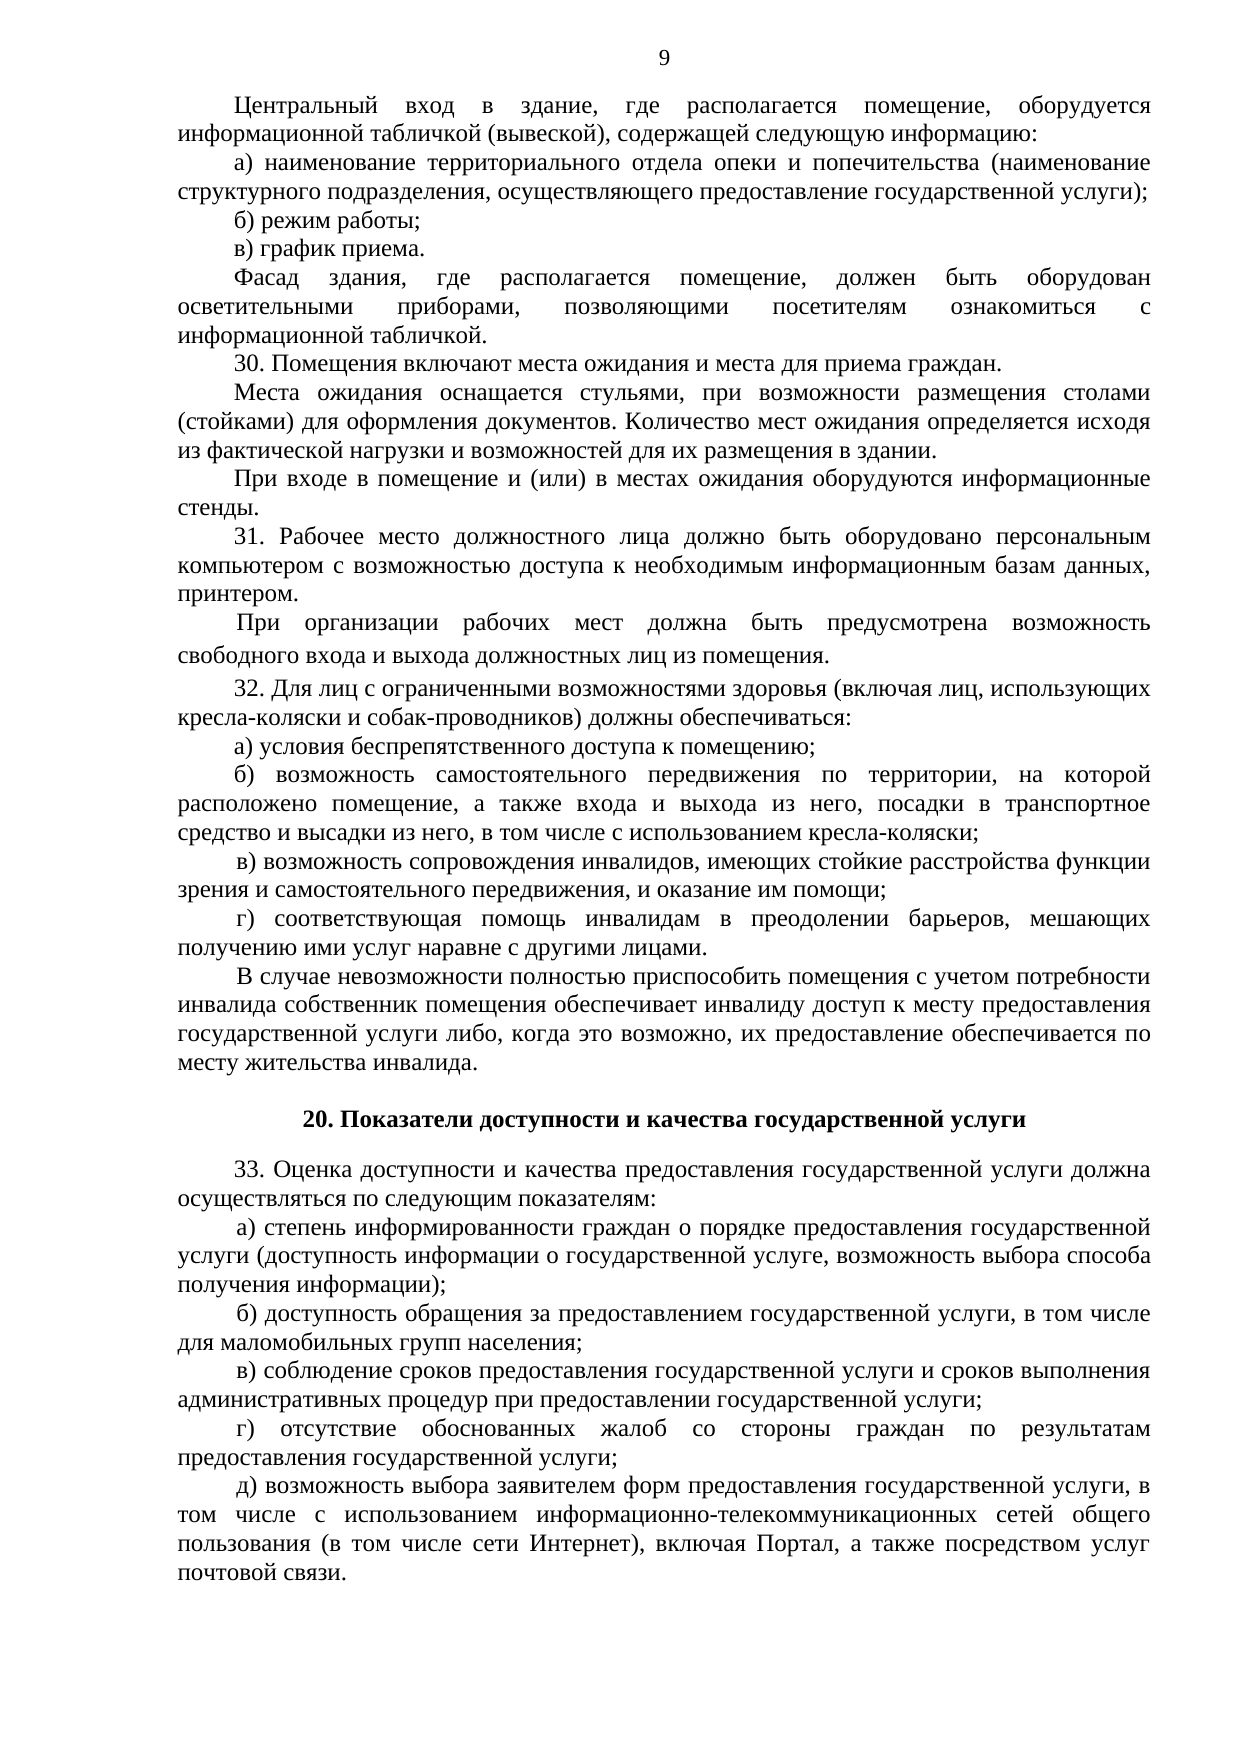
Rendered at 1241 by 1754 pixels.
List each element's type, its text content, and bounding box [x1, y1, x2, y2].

text В случае невозможности полностью приспособить помещения с учетом потребности инвалида собственник помещения обеспечивает инвалиду доступ к месту предоставления государственной услуги либо, когда это возможно, их предоставление обеспечивается по месту жительства инвалида. [177, 961, 1152, 1076]
text г) отсутствие обоснованных жалоб со стороны граждан по результатам предоставления государственной услуги; [177, 1413, 1152, 1470]
text 33. Оценка доступности и качества предоставления государственной услуги должна осуществляться по следующим показателям: [177, 1154, 1152, 1212]
text 30. Помещения включают места ожидания и места для приема граждан. [177, 348, 1152, 377]
text При организации рабочих мест должна быть предусмотрена возможность свободного входа и выхода должностных лиц из помещения. [177, 607, 1152, 669]
text Центральный вход в здание, где располагается помещение, оборудуется информационной табличкой (вывеской), содержащей следующую информацию: [177, 90, 1152, 147]
text а) условия беспрепятственного доступа к помещению; [177, 731, 1152, 759]
text Места ожидания оснащается стульями, при возможности размещения столами (стойками) для оформления документов. Количество мест ожидания определяется исходя из фактической нагрузки и возможностей для их размещения в здании. [177, 377, 1152, 463]
text в) возможность сопровождения инвалидов, имеющих стойкие расстройства функции зрения и самостоятельного передвижения, и оказание им помощи; [177, 846, 1152, 903]
text 32. Для лиц с ограниченными возможностями здоровья (включая лиц, использующих кресла-коляски и собак-проводников) должны обеспечиваться: [177, 673, 1152, 731]
text Фасад здания, где располагается помещение, должен быть оборудован осветительными приборами, позволяющими посетителям ознакомиться с информационной табличкой. [177, 262, 1152, 348]
text 20. Показатели доступности и качества государственной услуги [177, 1104, 1152, 1133]
text б) доступность обращения за предоставлением государственной услуги, в том числе для маломобильных групп населения; [177, 1298, 1152, 1355]
text б) возможность самостоятельного передвижения по территории, на которой расположено помещение, а также входа и выхода из него, посадки в транспортное средство и высадки из него, в том числе с использованием кресла-коляски; [177, 759, 1152, 846]
text При входе в помещение и (или) в местах ожидания оборудуются информационные стенды. [177, 463, 1152, 521]
text 31. Рабочее место должностного лица должно быть оборудовано персональным компьютером с возможностью доступа к необходимым информационным базам данных, принтером. [177, 521, 1152, 607]
text в) график приема. [177, 233, 1152, 262]
text б) режим работы; [177, 205, 1152, 233]
text г) соответствующая помощь инвалидам в преодолении барьеров, мешающих получению ими услуг наравне с другими лицами. [177, 903, 1152, 961]
text в) соблюдение сроков предоставления государственной услуги и сроков выполнения административных процедур при предоставлении государственной услуги; [177, 1355, 1152, 1413]
text а) наименование территориального отдела опеки и попечительства (наименование структурного подразделения, осуществляющего предоставление государственной услуги); [177, 147, 1152, 205]
text а) степень информированности граждан о порядке предоставления государственной услуги (доступность информации о государственной услуге, возможность выбора способа получения информации); [177, 1212, 1152, 1298]
text д) возможность выбора заявителем форм предоставления государственной услуги, в том числе с использованием информационно-телекоммуникационных сетей общего пользования (в том числе сети Интернет), включая Портал, а также посредством услуг почтовой связи. [177, 1470, 1152, 1585]
